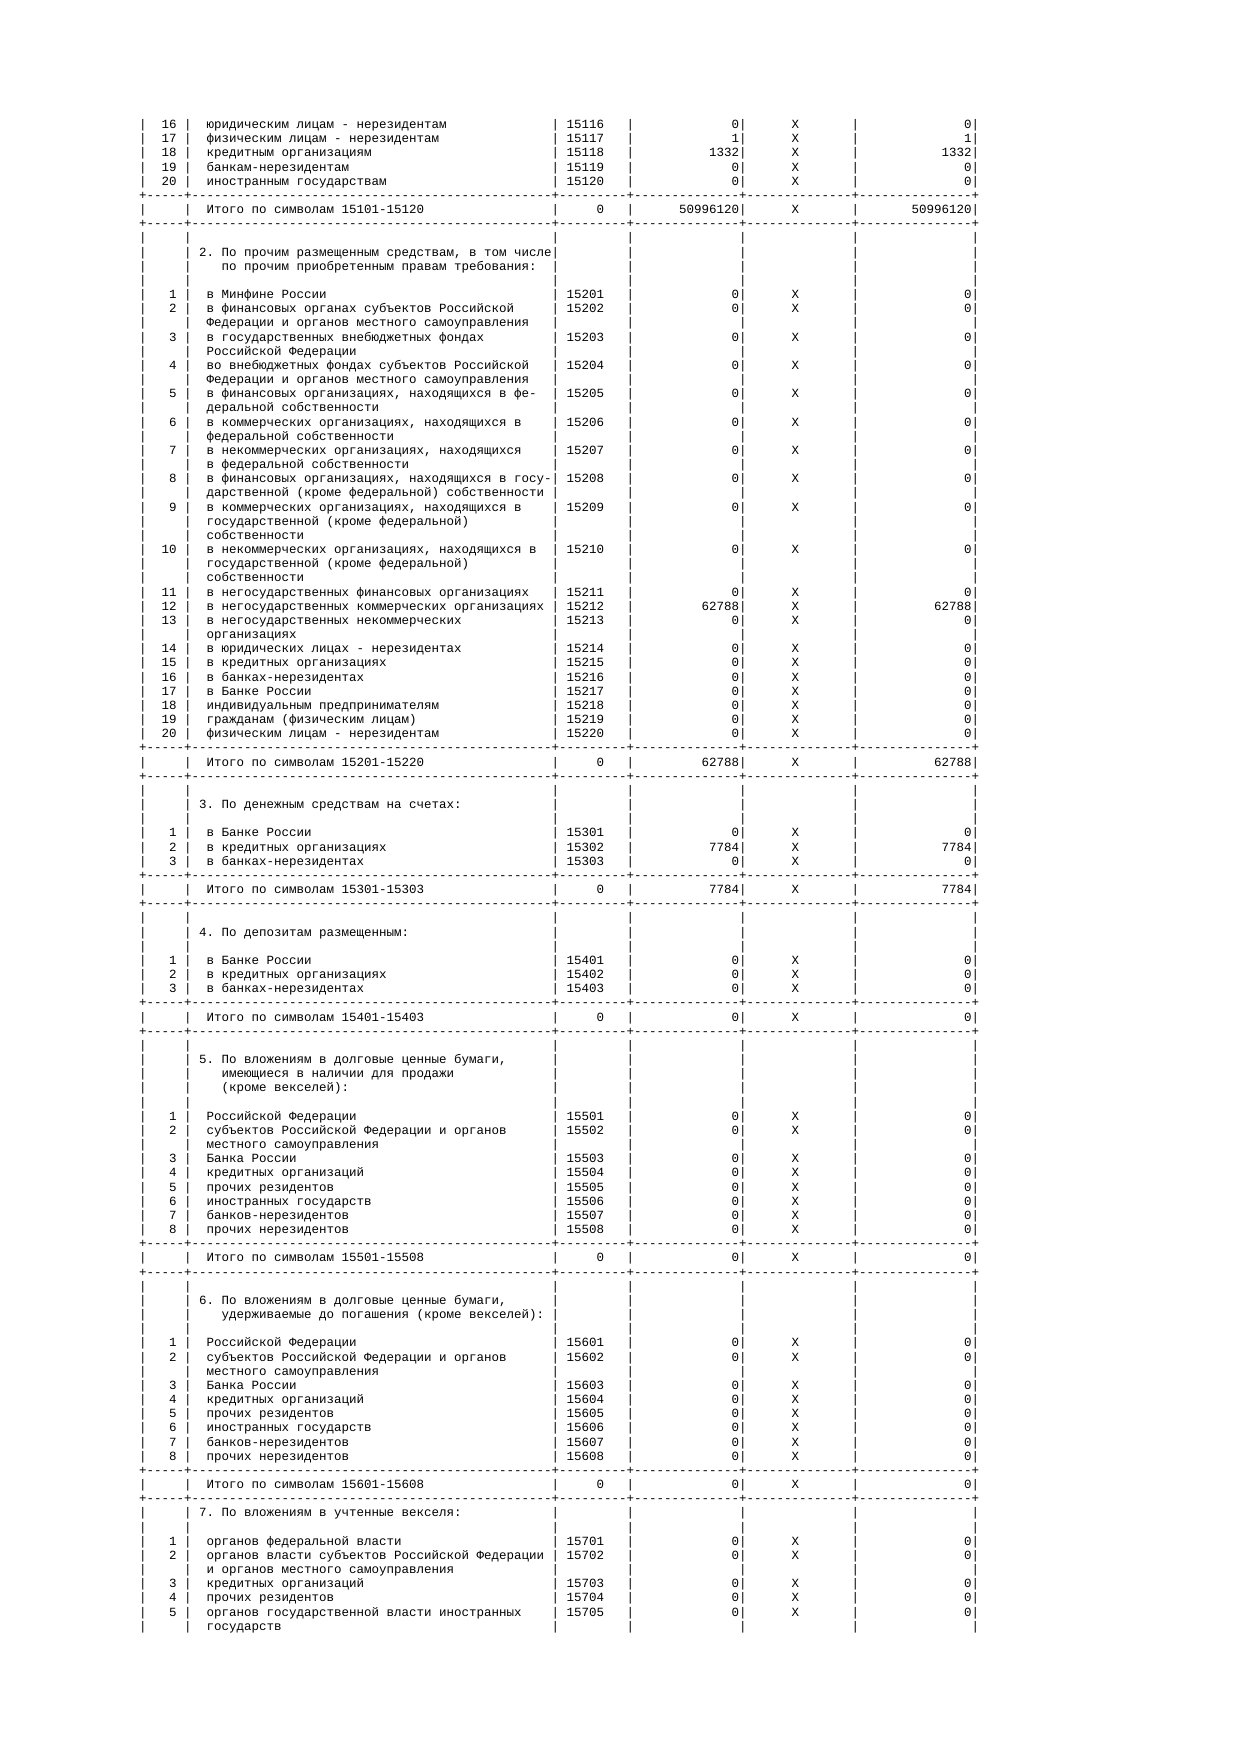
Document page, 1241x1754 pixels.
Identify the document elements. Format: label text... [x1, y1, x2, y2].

text | 1 | в Минфине России | 15201 | 0| Х | 0| [139, 288, 1101, 302]
text | 6 | иностранных государств | 15506 | 0| Х | 0| [139, 1195, 1101, 1209]
text | 17 | в Банке России | 15217 | 0| Х | 0| [139, 685, 1101, 699]
text | | (кроме векселей): | | | | | [139, 1081, 1101, 1096]
text | | | | | | | [139, 231, 1101, 246]
text | 8 | в финансовых организациях, находящихся в госу-| 15208 | 0| Х | 0| [139, 472, 1101, 486]
text +-----+------------------------------------------------+---------+--------------+--------------+---------------+ [139, 1025, 1101, 1039]
text | 15 | в кредитных организациях | 15215 | 0| Х | 0| [139, 656, 1101, 671]
text | | 5. По вложениям в долговые ценные бумаги, | | | | | [139, 1053, 1101, 1067]
text | 5 | прочих резидентов | 15605 | 0| Х | 0| [139, 1407, 1101, 1421]
text | 16 | в банках-нерезидентах | 15216 | 0| Х | 0| [139, 671, 1101, 685]
text | | и органов местного самоуправления | | | | | [139, 1563, 1101, 1577]
text +-----+------------------------------------------------+---------+--------------+--------------+---------------+ [139, 770, 1101, 784]
text | | Федерации и органов местного самоуправления | | | | | [139, 316, 1101, 331]
text | 9 | в коммерческих организациях, находящихся в | 15209 | 0| Х | 0| [139, 501, 1101, 515]
text | 20 | физическим лицам - нерезидентам | 15220 | 0| Х | 0| [139, 727, 1101, 741]
text | | местного самоуправления | | | | | [139, 1365, 1101, 1379]
text | 5 | органов государственной власти иностранных | 15705 | 0| Х | 0| [139, 1606, 1101, 1620]
text | 8 | прочих нерезидентов | 15508 | 0| Х | 0| [139, 1223, 1101, 1237]
text | 14 | в юридических лицах - нерезидентах | 15214 | 0| Х | 0| [139, 642, 1101, 656]
text | 18 | индивидуальным предпринимателям | 15218 | 0| Х | 0| [139, 699, 1101, 713]
text | 5 | прочих резидентов | 15505 | 0| Х | 0| [139, 1181, 1101, 1195]
text | 4 | во внебюджетных фондах субъектов Российской | 15204 | 0| Х | 0| [139, 359, 1101, 373]
text | | | | | | | [139, 274, 1101, 288]
text | | 3. По денежным средствам на счетах: | | | | | [139, 798, 1101, 812]
text | 18 | кредитным организациям | 15118 | 1332| Х | 1332| [139, 146, 1101, 161]
text | | государственной (кроме федеральной) | | | | | [139, 557, 1101, 571]
text | 10 | в некоммерческих организациях, находящихся в | 15210 | 0| Х | 0| [139, 543, 1101, 557]
text | | удерживаемые до погашения (кроме векселей): | | | | | [139, 1308, 1101, 1322]
text | 2 | субъектов Российской Федерации и органов | 15602 | 0| Х | 0| [139, 1351, 1101, 1365]
text | 3 | в банках-нерезидентах | 15403 | 0| Х | 0| [139, 982, 1101, 996]
text | 6 | в коммерческих организациях, находящихся в | 15206 | 0| Х | 0| [139, 416, 1101, 430]
text | 3 | кредитных организаций | 15703 | 0| Х | 0| [139, 1577, 1101, 1591]
text +-----+------------------------------------------------+---------+--------------+--------------+---------------+ [139, 1266, 1101, 1280]
text | | | | | | | [139, 1521, 1101, 1535]
text | 2 | органов власти субъектов Российской Федерации | 15702 | 0| Х | 0| [139, 1549, 1101, 1563]
text | | деральной собственности | | | | | [139, 401, 1101, 416]
text | 11 | в негосударственных финансовых организациях | 15211 | 0| Х | 0| [139, 586, 1101, 600]
text | | имеющиеся в наличии для продажи | | | | | [139, 1067, 1101, 1081]
text | | | | | | | [139, 1096, 1101, 1110]
text | 19 | гражданам (физическим лицам) | 15219 | 0| Х | 0| [139, 713, 1101, 727]
text | 1 | органов федеральной власти | 15701 | 0| Х | 0| [139, 1535, 1101, 1549]
text | | дарственной (кроме федеральной) собственности | | | | | [139, 486, 1101, 501]
text | 16 | юридическим лицам - нерезидентам | 15116 | 0| Х | 0| [139, 118, 1101, 132]
text | 1 | Российской Федерации | 15601 | 0| Х | 0| [139, 1336, 1101, 1351]
text | 7 | банков-нерезидентов | 15507 | 0| Х | 0| [139, 1209, 1101, 1223]
text | | | | | | | [139, 1322, 1101, 1336]
text | | | | | | | [139, 1039, 1101, 1053]
text | 6 | иностранных государств | 15606 | 0| Х | 0| [139, 1421, 1101, 1436]
text +-----+------------------------------------------------+---------+--------------+--------------+---------------+ [139, 996, 1101, 1011]
text | | организациях | | | | | [139, 628, 1101, 642]
text | | собственности | | | | | [139, 571, 1101, 586]
text +-----+------------------------------------------------+---------+--------------+--------------+---------------+ [139, 1464, 1101, 1478]
text +-----+------------------------------------------------+---------+--------------+--------------+---------------+ [139, 741, 1101, 756]
text | | Итого по символам 15301-15303 | 0 | 7784| Х | 7784| [139, 883, 1101, 897]
text +-----+------------------------------------------------+---------+--------------+--------------+---------------+ [139, 897, 1101, 911]
text | 8 | прочих нерезидентов | 15608 | 0| Х | 0| [139, 1450, 1101, 1464]
text | 2 | в кредитных организациях | 15302 | 7784| Х | 7784| [139, 841, 1101, 855]
text +-----+------------------------------------------------+---------+--------------+--------------+---------------+ [139, 217, 1101, 231]
text | | Федерации и органов местного самоуправления | | | | | [139, 373, 1101, 387]
text | 2 | в кредитных организациях | 15402 | 0| Х | 0| [139, 968, 1101, 982]
text | | 2. По прочим размещенным средствам, в том числе| | | | | [139, 246, 1101, 260]
text | 12 | в негосударственных коммерческих организациях | 15212 | 62788| Х | 62788| [139, 600, 1101, 614]
text | 3 | в банках-нерезидентах | 15303 | 0| Х | 0| [139, 855, 1101, 869]
text | 2 | в финансовых органах субъектов Российской | 15202 | 0| Х | 0| [139, 302, 1101, 316]
text | | Итого по символам 15401-15403 | 0 | 0| Х | 0| [139, 1011, 1101, 1025]
text | 3 | Банка России | 15603 | 0| Х | 0| [139, 1379, 1101, 1393]
text | | государственной (кроме федеральной) | | | | | [139, 515, 1101, 529]
text | | 6. По вложениям в долговые ценные бумаги, | | | | | [139, 1294, 1101, 1308]
text | | государств | | | | | [139, 1620, 1101, 1634]
text | | Итого по символам 15101-15120 | 0 | 50996120| Х | 50996120| [139, 203, 1101, 217]
text +-----+------------------------------------------------+---------+--------------+--------------+---------------+ [139, 869, 1101, 883]
text +-----+------------------------------------------------+---------+--------------+--------------+---------------+ [139, 1492, 1101, 1506]
text | 4 | кредитных организаций | 15504 | 0| Х | 0| [139, 1166, 1101, 1181]
text | | в федеральной собственности | | | | | [139, 458, 1101, 472]
text | 3 | Банка России | 15503 | 0| Х | 0| [139, 1152, 1101, 1166]
text | | по прочим приобретенным правам требования: | | | | | [139, 260, 1101, 274]
text | 7 | в некоммерческих организациях, находящихся | 15207 | 0| Х | 0| [139, 444, 1101, 458]
text | | Итого по символам 15601-15608 | 0 | 0| Х | 0| [139, 1478, 1101, 1492]
text | 1 | Российской Федерации | 15501 | 0| Х | 0| [139, 1110, 1101, 1124]
text | | | | | | | [139, 940, 1101, 954]
text | 4 | прочих резидентов | 15704 | 0| Х | 0| [139, 1591, 1101, 1606]
text | 20 | иностранным государствам | 15120 | 0| Х | 0| [139, 175, 1101, 189]
text | 2 | субъектов Российской Федерации и органов | 15502 | 0| Х | 0| [139, 1124, 1101, 1138]
text | | местного самоуправления | | | | | [139, 1138, 1101, 1152]
text | | | | | | | [139, 784, 1101, 798]
text | 1 | в Банке России | 15301 | 0| Х | 0| [139, 826, 1101, 841]
text | 3 | в государственных внебюджетных фондах | 15203 | 0| Х | 0| [139, 331, 1101, 345]
text | 1 | в Банке России | 15401 | 0| Х | 0| [139, 954, 1101, 968]
text | | собственности | | | | | [139, 529, 1101, 543]
text | | | | | | | [139, 911, 1101, 926]
text | | 4. По депозитам размещенным: | | | | | [139, 926, 1101, 940]
text | | Итого по символам 15201-15220 | 0 | 62788| Х | 62788| [139, 756, 1101, 770]
text | | федеральной собственности | | | | | [139, 430, 1101, 444]
text +-----+------------------------------------------------+---------+--------------+--------------+---------------+ [139, 1237, 1101, 1251]
text | | | | | | | [139, 1280, 1101, 1294]
text | 19 | банкам-нерезидентам | 15119 | 0| Х | 0| [139, 161, 1101, 175]
text | 4 | кредитных организаций | 15604 | 0| Х | 0| [139, 1393, 1101, 1407]
text | | Итого по символам 15501-15508 | 0 | 0| Х | 0| [139, 1251, 1101, 1266]
text | 7 | банков-нерезидентов | 15607 | 0| Х | 0| [139, 1436, 1101, 1450]
text | | Российской Федерации | | | | | [139, 345, 1101, 359]
text | | | | | | | [139, 812, 1101, 826]
text +-----+------------------------------------------------+---------+--------------+--------------+---------------+ [139, 189, 1101, 203]
text | 17 | физическим лицам - нерезидентам | 15117 | 1| Х | 1| [139, 132, 1101, 146]
text | 5 | в финансовых организациях, находящихся в фе- | 15205 | 0| Х | 0| [139, 387, 1101, 401]
text | 13 | в негосударственных некоммерческих | 15213 | 0| Х | 0| [139, 614, 1101, 628]
text | | 7. По вложениям в учтенные векселя: | | | | | [139, 1506, 1101, 1521]
